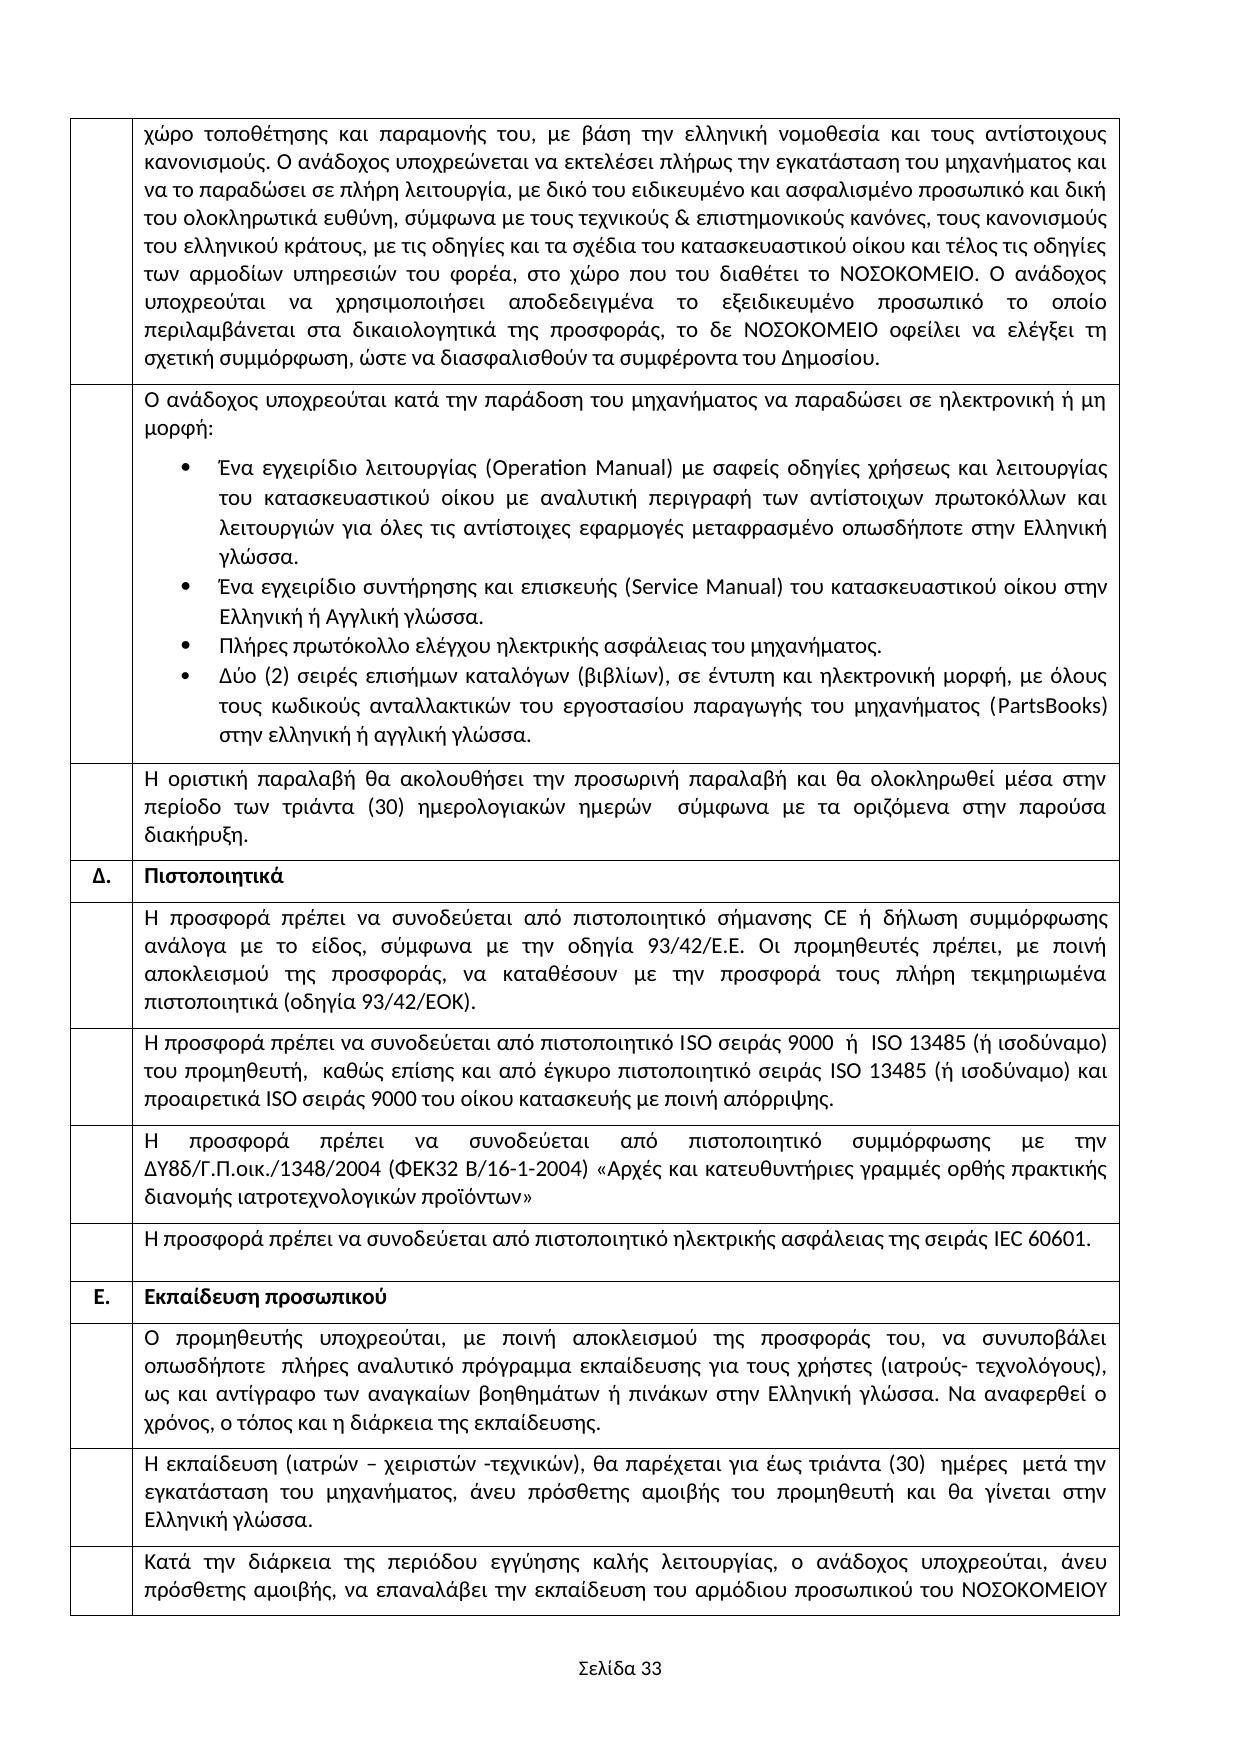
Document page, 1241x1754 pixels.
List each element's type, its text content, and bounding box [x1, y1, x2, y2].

table_cell Ο προμηθευτής υποχρεούται, με ποινή αποκλεισμού της προσφοράς του, να συνυποβάλει οπωσδήποτε πλήρες αναλυτικό πρόγραμμα εκπαίδευσης για τους χρήστες (ιατρούς- τεχνολόγους), ως και αντίγραφο των αναγκαίων βοηθημάτων ή πινάκων στην Ελληνική γλώσσα. Να αναφερθεί ο χρόνος, ο τόπος και η διάρκεια της εκπαίδευσης. [133, 1324, 1119, 1448]
table_cell Η προσφορά πρέπει να συνοδεύεται από πιστοποιητικό σήμανσης CE ή δήλωση συμμόρφωσης ανάλογα με το είδος, σύμφωνα με την οδηγία 93/42/Ε.Ε. Οι προμηθευτές πρέπει, με ποινή αποκλεισμού της προσφοράς, να καταθέσουν με την προσφορά τους πλήρη τεκμηριωμένα πιστοποιητικά (οδηγία 93/42/ΕΟΚ). [133, 903, 1119, 1027]
table_cell Εκπαίδευση προσωπικού [133, 1282, 1119, 1322]
table_cell [71, 1449, 132, 1546]
table_cell Η προσφορά πρέπει να συνοδεύεται από πιστοποιητικό συμμόρφωσης με την ΔΥ8δ/Γ.Π.οικ./1348/2004 (ΦΕΚ32 Β/16-1-2004) «Αρχές και κατευθυντήριες γραμμές ορθής πρακτικής διανομής ιατροτεχνολογικών προϊόντων» [133, 1126, 1119, 1223]
table_cell Η προσφορά πρέπει να συνοδεύεται από πιστοποιητικό ΙSO σειράς 9000 ή ISO 13485 (ή ισοδύναμο) του προμηθευτή, καθώς επίσης και από έγκυρο πιστοποιητικό σειράς ISO 13485 (ή ισοδύναμο) και προαιρετικά ISO σειράς 9000 του οίκου κατασκευής με ποινή απόρριψης. [133, 1029, 1119, 1125]
table_cell [71, 1547, 132, 1615]
table_cell Ε. [71, 1282, 132, 1322]
table_cell [71, 903, 132, 1027]
table_cell Η εκπαίδευση (ιατρών – χειριστών -τεχνικών), θα παρέχεται για έως τριάντα (30) ημέρες μετά την εγκατάσταση του μηχανήματος, άνευ πρόσθετης αμοιβής του προμηθευτή και θα γίνεται στην Ελληνική γλώσσα. [133, 1449, 1119, 1546]
table_cell [71, 764, 132, 860]
table_cell [71, 119, 132, 384]
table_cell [133, 1547, 1119, 1615]
table_cell Ο ανάδοχος υποχρεούται κατά την παράδοση του μηχανήματος να παραδώσει σε ηλεκτρονική ή μη μορφή: Ένα εγχειρίδιο λειτουργίας (Operation Manual) με σαφείς οδηγίες χρήσεως και λειτουργίας του κατασκευαστικού οίκου με αναλυτική περιγραφή των αντίστοιχων πρωτοκόλλων και λειτουργιών για όλες τις αντίστοιχες εφαρμογές μεταφρασμένο οπωσδήποτε στην Ελληνική γλώσσα. Ένα εγχειρίδιο συντήρησης και επισκευής (Service Manual) του κατασκευαστικού οίκου στην Ελληνική ή Αγγλική γλώσσα. Πλήρες πρωτόκολλο ελέγχου ηλεκτρικής ασφάλειας του μηχανήματος. Δύο (2) σειρές επισήμων καταλόγων (βιβλίων), σε έντυπη και ηλεκτρονική μορφή, με όλους τους κωδικούς ανταλλακτικών του εργοστασίου παραγωγής του μηχανήματος (PartsBooks) στην ελληνική ή αγγλική γλώσσα. [133, 385, 1119, 763]
table_cell [71, 1029, 132, 1125]
table_cell Η οριστική παραλαβή θα ακολουθήσει την προσωρινή παραλαβή και θα ολοκληρωθεί μέσα στην περίοδο των τριάντα (30) ημερολογιακών ημερών σύμφωνα με τα οριζόμενα στην παρούσα διακήρυξη. [133, 764, 1119, 860]
table_cell Δ. [71, 861, 132, 902]
table_cell [71, 385, 132, 763]
table_cell [71, 1126, 132, 1223]
table_cell Η προσφορά πρέπει να συνοδεύεται από πιστοποιητικό ηλεκτρικής ασφάλειας της σειράς IEC 60601. [133, 1224, 1119, 1281]
table_cell Πιστοποιητικά [133, 861, 1119, 902]
table_cell [71, 1324, 132, 1448]
table_cell [71, 1224, 132, 1281]
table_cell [133, 119, 1119, 384]
